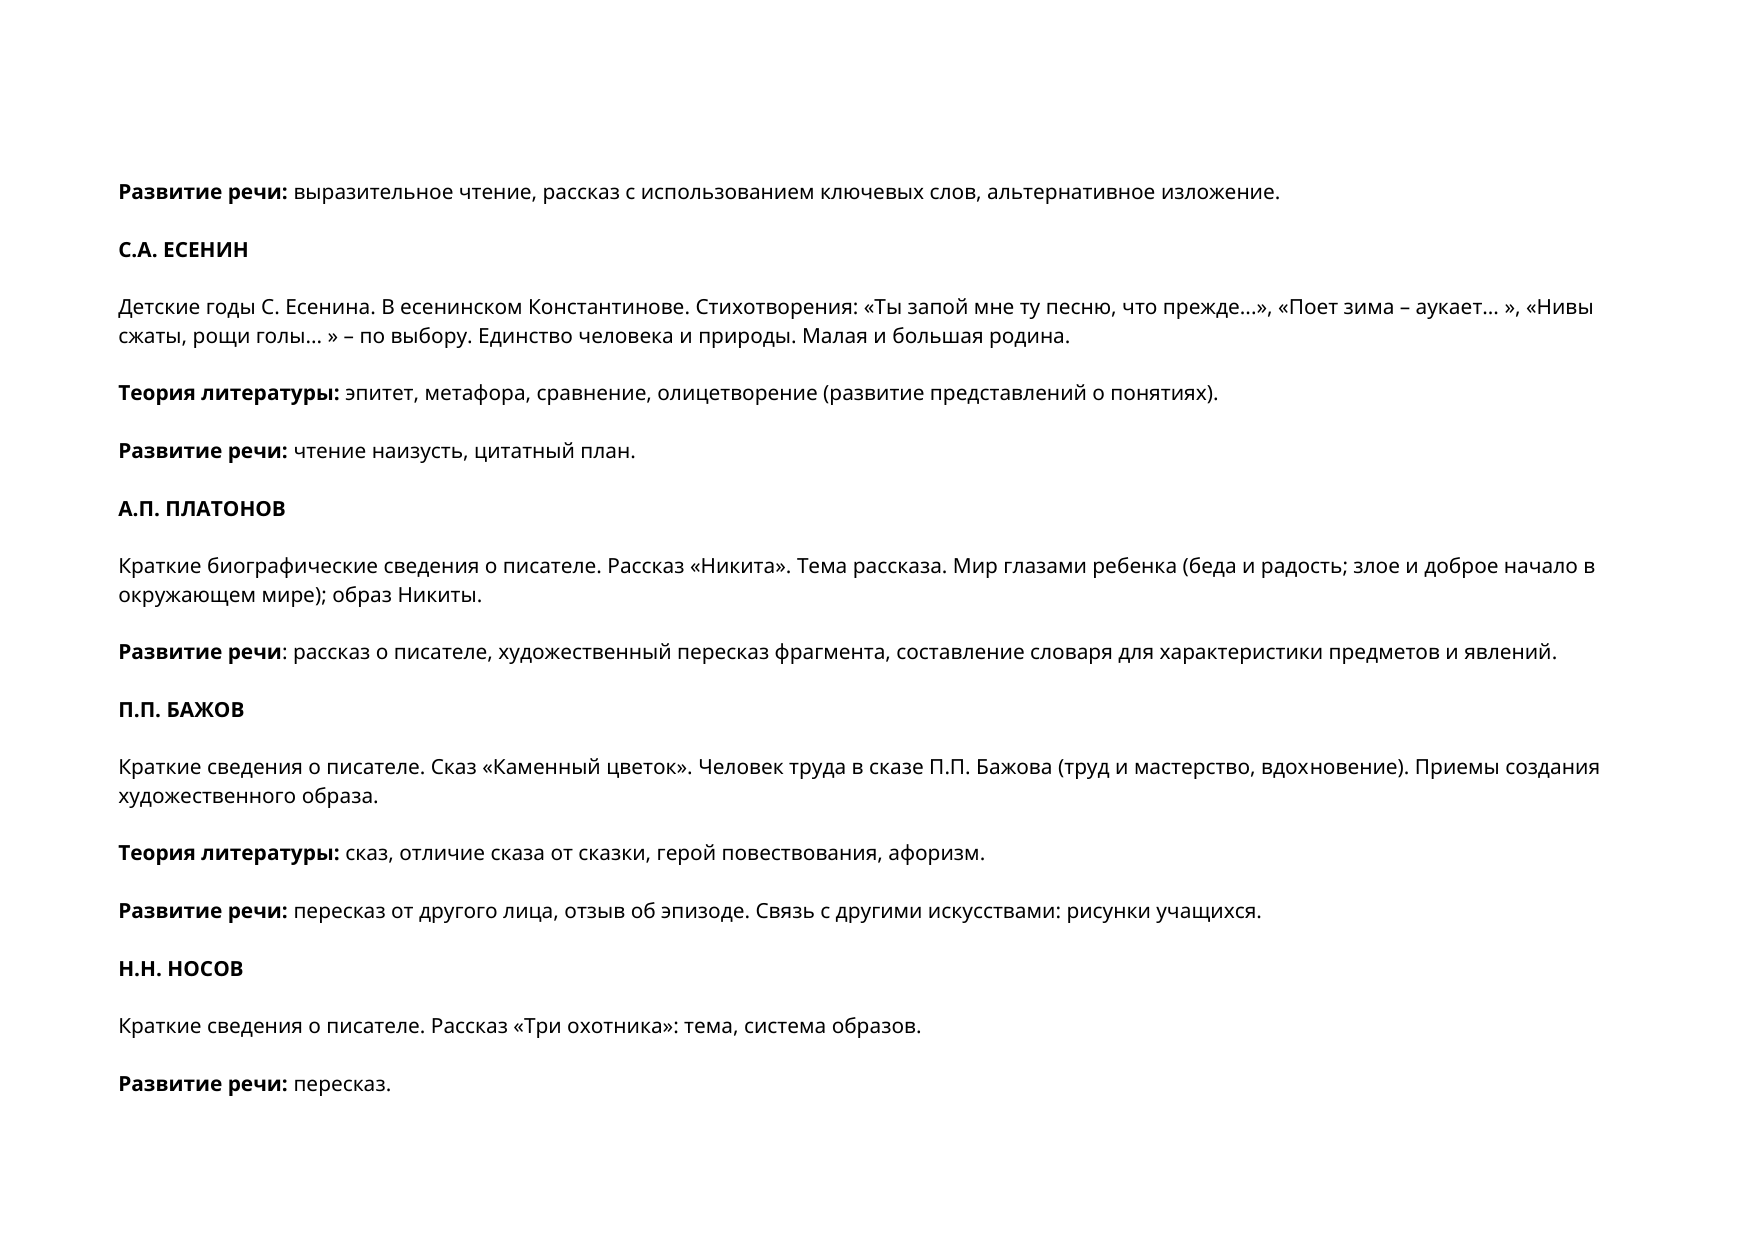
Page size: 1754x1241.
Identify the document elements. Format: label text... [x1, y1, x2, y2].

text Краткие сведения о писателе. Рассказ «Три охотника»: тема, система образов. [118, 1011, 1636, 1040]
text Краткие сведения о писателе. Сказ «Каменный цветок». Человек труда в сказе П.П. Бажова (труд и мастерство, вдохновение). Приемы создания художественного образа. [118, 752, 1636, 809]
text Теория литературы: сказ, отличие сказа от сказки, герой повествования, афоризм. [118, 838, 1636, 867]
text Развитие речи: выразительное чтение, рассказ с использованием ключевых слов, альтернативное изложение. [118, 177, 1636, 206]
text Краткие биографические сведения о писателе. Рассказ «Никита». Тема рассказа. Мир глазами ребенка (беда и радость; злое и доброе начало в окружающем мире); образ Никиты. [118, 551, 1636, 608]
text Детские годы С. Есенина. В есенинском Константинове. Стихотворения: «Ты запой мне ту песню, что прежде...», «Поет зима – аукает... », «Нивы сжаты, рощи голы... » – по выбору. Единство человека и природы. Малая и большая родина. [118, 292, 1636, 349]
text Развитие речи: рассказ о писателе, художественный пересказ фрагмента, составление словаря для характеристики предметов и явлений. [118, 637, 1636, 666]
text П.П. БАЖОВ [118, 695, 1636, 723]
text А.П. ПЛАТОНОВ [118, 494, 1636, 522]
text Развитие речи: чтение наизусть, цитатный план. [118, 436, 1636, 464]
text Развитие речи: пересказ. [118, 1069, 1636, 1097]
text Н.Н. НОСОВ [118, 954, 1636, 982]
text Развитие речи: пересказ от другого лица, отзыв об эпизоде. Связь с другими искусствами: рисунки учащихся. [118, 896, 1636, 924]
text С.А. ЕСЕНИН [118, 235, 1636, 263]
text Теория литературы: эпитет, метафора, сравнение, олицетворение (развитие представлений о понятиях). [118, 378, 1636, 407]
